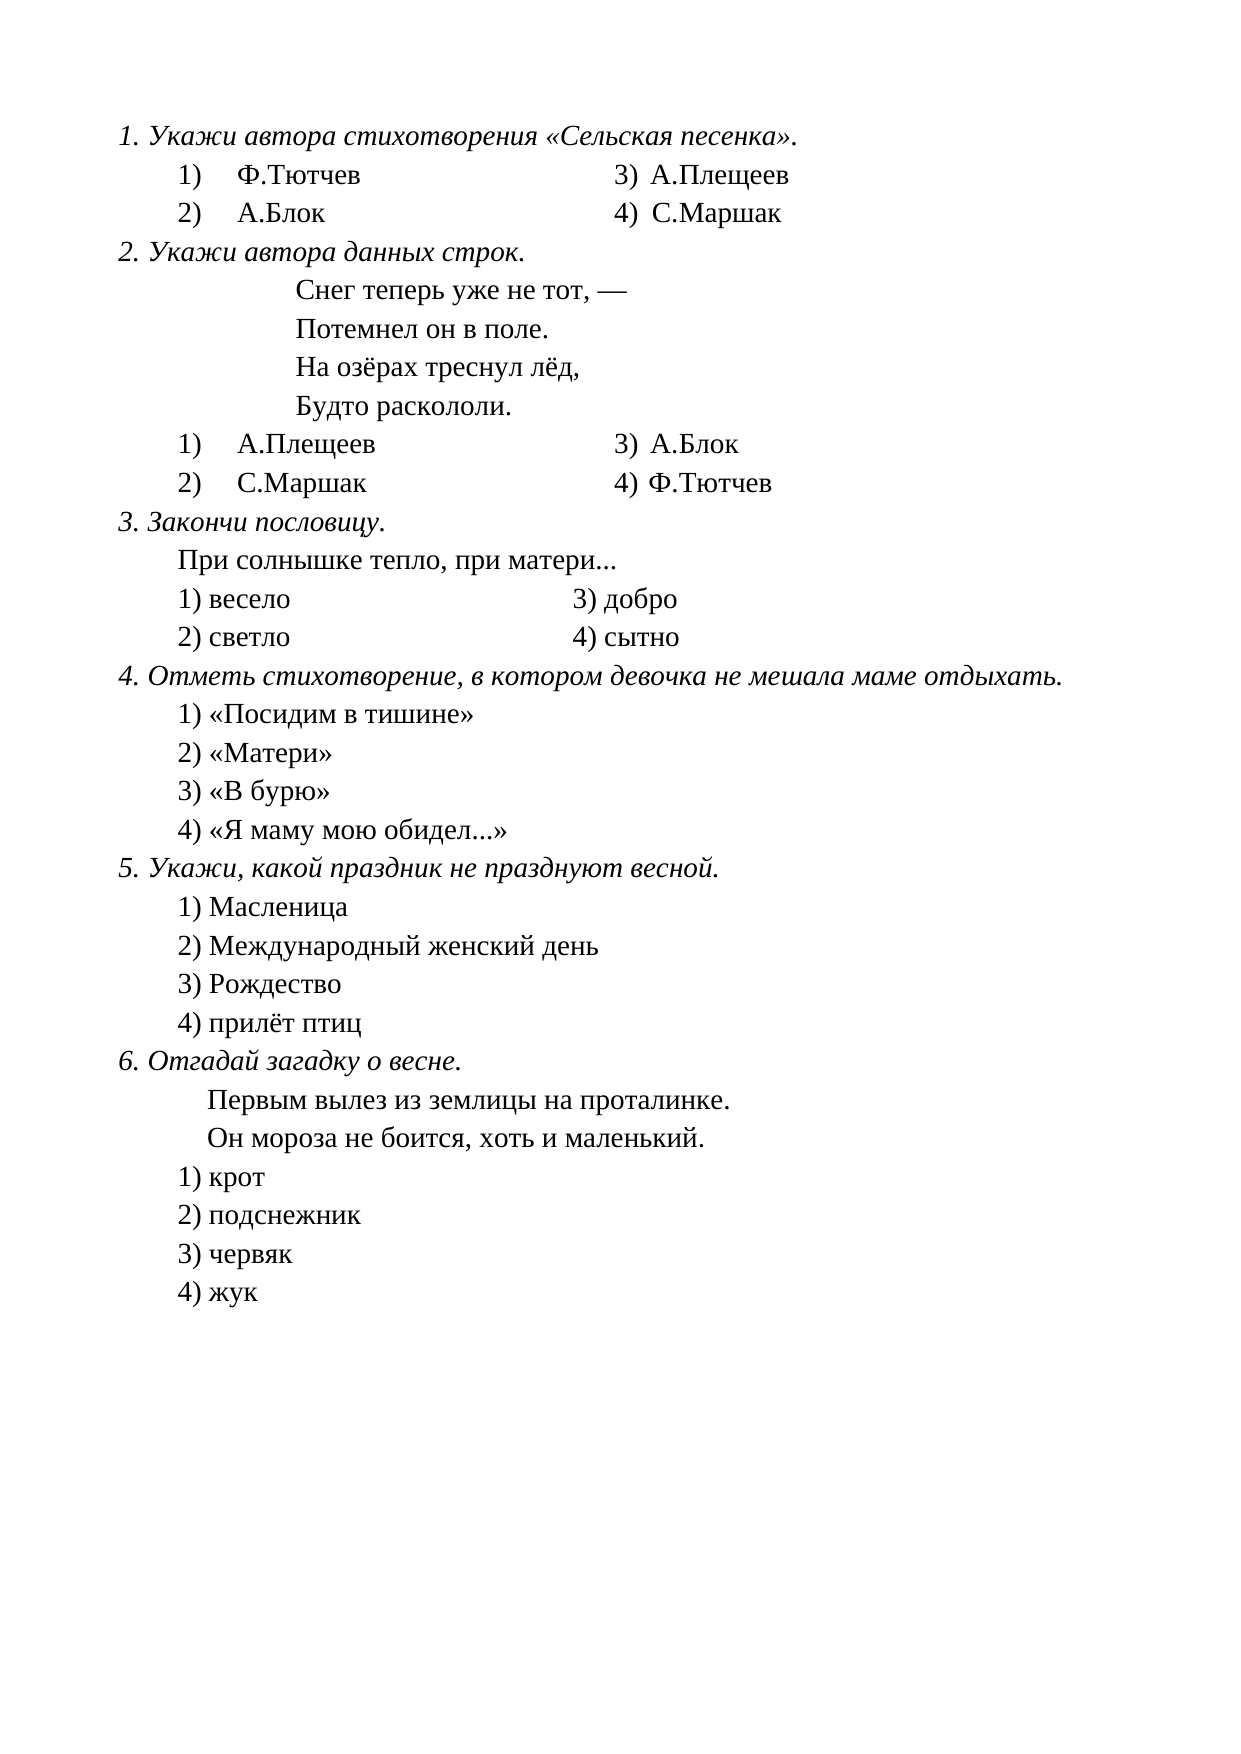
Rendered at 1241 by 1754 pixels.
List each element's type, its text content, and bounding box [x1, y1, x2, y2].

text Первым вылез из землицы на проталинке. [148, 1082, 1166, 1115]
text 5. Укажи, какой праздник не празднуют весной. [118, 851, 1166, 884]
text 3) червяк [118, 1236, 1166, 1269]
text 2) подснежник [118, 1197, 1166, 1231]
text 1) Ф.Тютчев 3) А. Плещеев [118, 157, 1166, 190]
text 1) крот [118, 1159, 1166, 1192]
text 4) «Я маму мою обидел...» [118, 812, 1166, 846]
text Он мороза не боится, хоть и маленький. [148, 1120, 1166, 1154]
text Снег теперь уже не тот, — [236, 272, 1166, 306]
text Потемнел он в поле. [236, 311, 1166, 344]
text 4) прилёт птиц [118, 1005, 1166, 1038]
text 2) «Матери» [118, 735, 1166, 768]
text 1) «Посидим в тишине» [118, 696, 1166, 730]
text 4) жук [118, 1274, 1166, 1308]
text 3) Рождество [118, 966, 1166, 1000]
text 2. Укажи автора данных строк. [118, 234, 1166, 267]
text 3) «В бурю» [118, 773, 1166, 807]
text Будто раскололи. [236, 388, 1166, 422]
text 3. Закончи пословицу. [118, 504, 1166, 537]
text 2) светло 4) сытно [118, 619, 1166, 653]
text 6. Отгадай загадку о весне. [118, 1043, 1166, 1077]
text 2) А.Блок 4) С. Маршак [118, 195, 1166, 229]
text На озёрах треснул лёд, [236, 349, 1166, 383]
text При солнышке тепло, при матери... [118, 542, 1166, 576]
text 2) С.Маршак 4) Ф. Тютчев [118, 465, 1166, 499]
text 1) весело 3) добро [118, 581, 1166, 614]
text 1) Масленица [118, 889, 1166, 923]
text 2) Международный женский день [118, 928, 1166, 961]
text 4. Отметь стихотворение, в котором девочка не мешала маме отдыхать. [118, 658, 1166, 691]
text 1) А.Плещеев 3) А. Блок [118, 427, 1166, 460]
text 1. Укажи автора стихотворения «Сельская песенка». [118, 118, 1166, 152]
